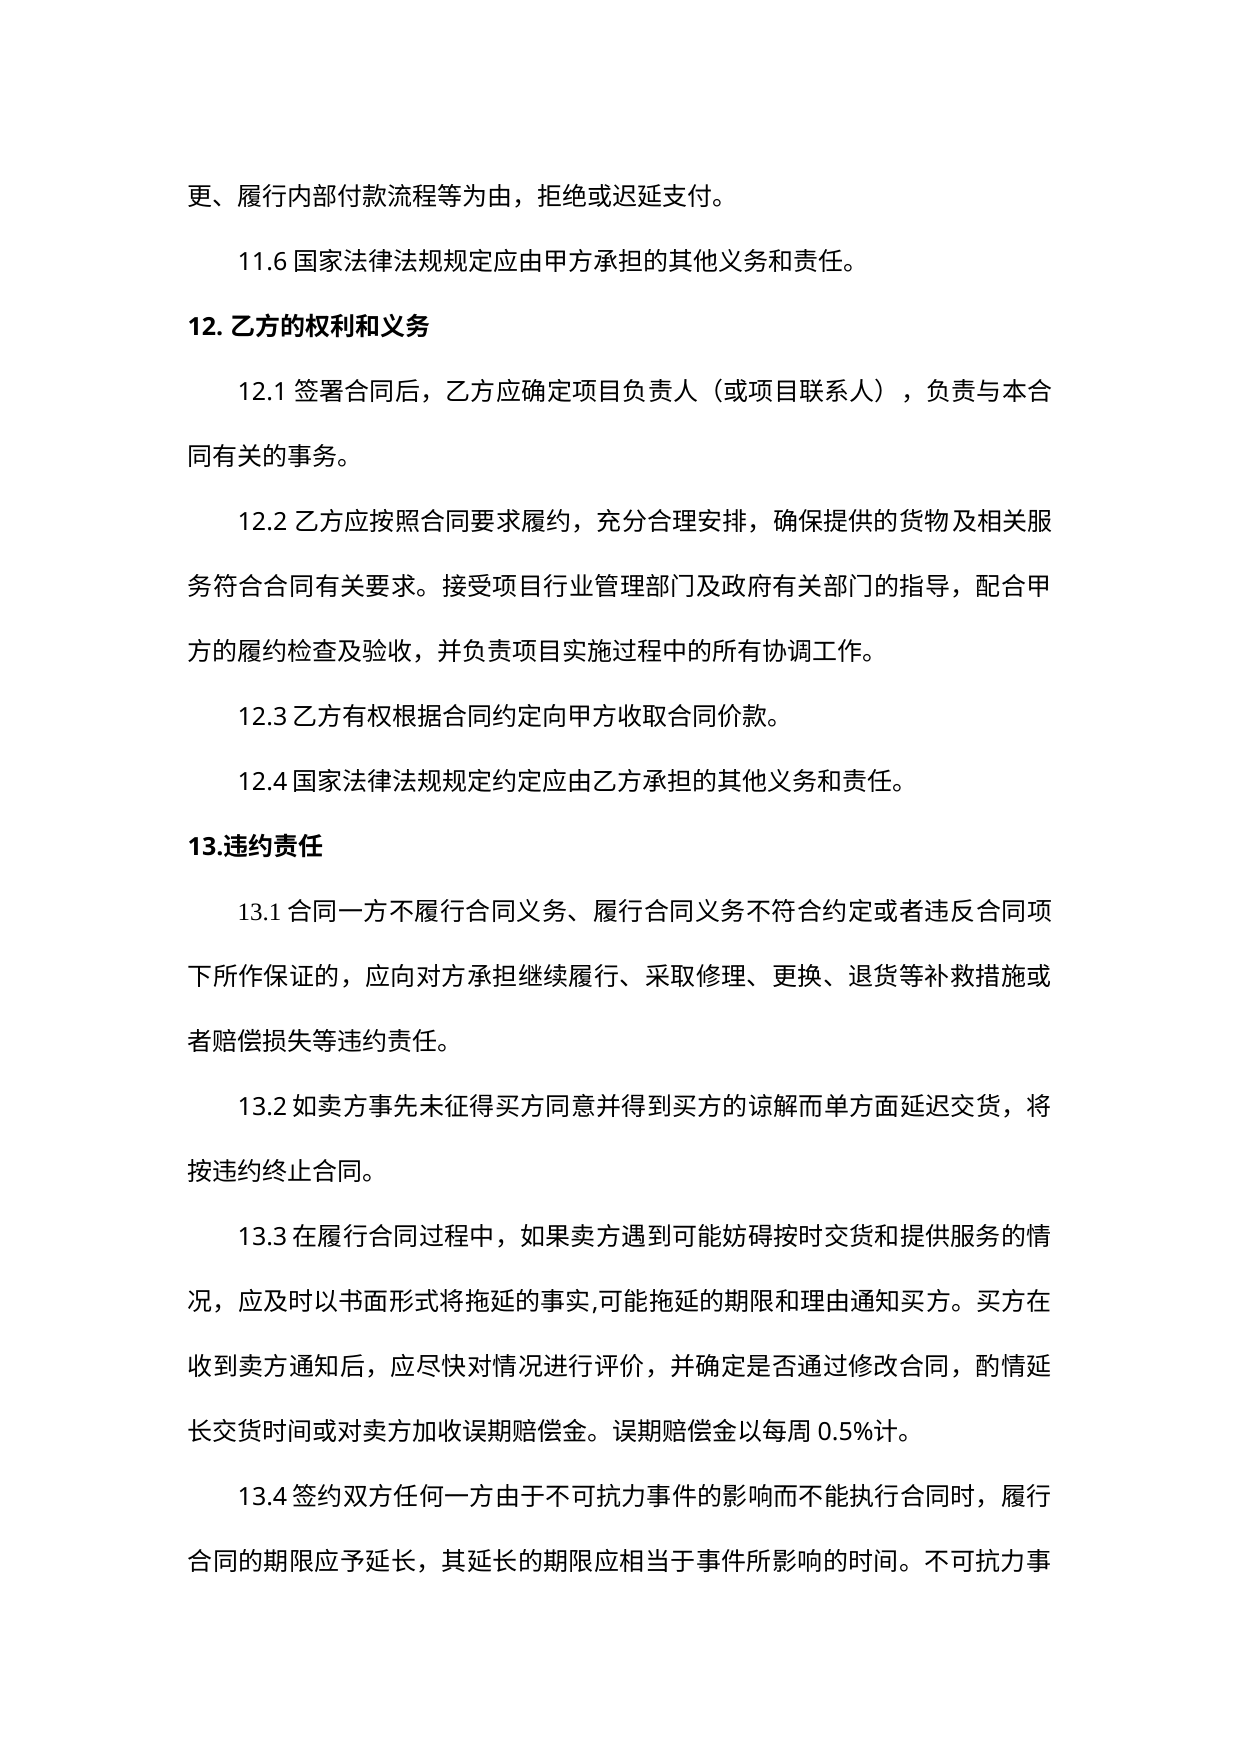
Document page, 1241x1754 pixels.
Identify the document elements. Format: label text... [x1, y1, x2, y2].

text 12. 乙方的权利和义务 [187, 292, 1053, 357]
text 13.3在履行合同过程中，如果卖方遇到可能妨碍按时交货和提供服务的情况，应及时以书面形式将拖延的事实,可能拖延的期限和理由通知买方。买方在收到卖方通知后，应尽快对情况进行评价，并确定是否通过修改合同，酌情延长交货时间或对卖方加收误期赔偿金。误期赔偿金以每周0.5%计。 [187, 1202, 1053, 1462]
text 13.违约责任 [187, 812, 1053, 877]
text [187, 162, 1053, 227]
text 13.2如卖方事先未征得买方同意并得到买方的谅解而单方面延迟交货，将按违约终止合同。 [187, 1072, 1053, 1202]
text 12.1 签署合同后，乙方应确定项目负责人（或项目联系人），负责与本合同有关的事务。 [187, 357, 1053, 487]
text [187, 1462, 1053, 1592]
text 13.1合同一方不履行合同义务、履行合同义务不符合约定或者违反合同项下所作保证的，应向对方承担继续履行、采取修理、更换、退货等补救措施或者赔偿损失等违约责任。 [187, 877, 1053, 1072]
text 12.2 乙方应按照合同要求履约，充分合理安排，确保提供的货物及相关服务符合合同有关要求。接受项目行业管理部门及政府有关部门的指导，配合甲方的履约检查及验收，并负责项目实施过程中的所有协调工作。 [187, 487, 1053, 682]
text 11.6 国家法律法规规定应由甲方承担的其他义务和责任。 [187, 227, 1053, 292]
text 12.4国家法律法规规定约定应由乙方承担的其他义务和责任。 [187, 747, 1053, 812]
text 12.3乙方有权根据合同约定向甲方收取合同价款。 [187, 682, 1053, 747]
